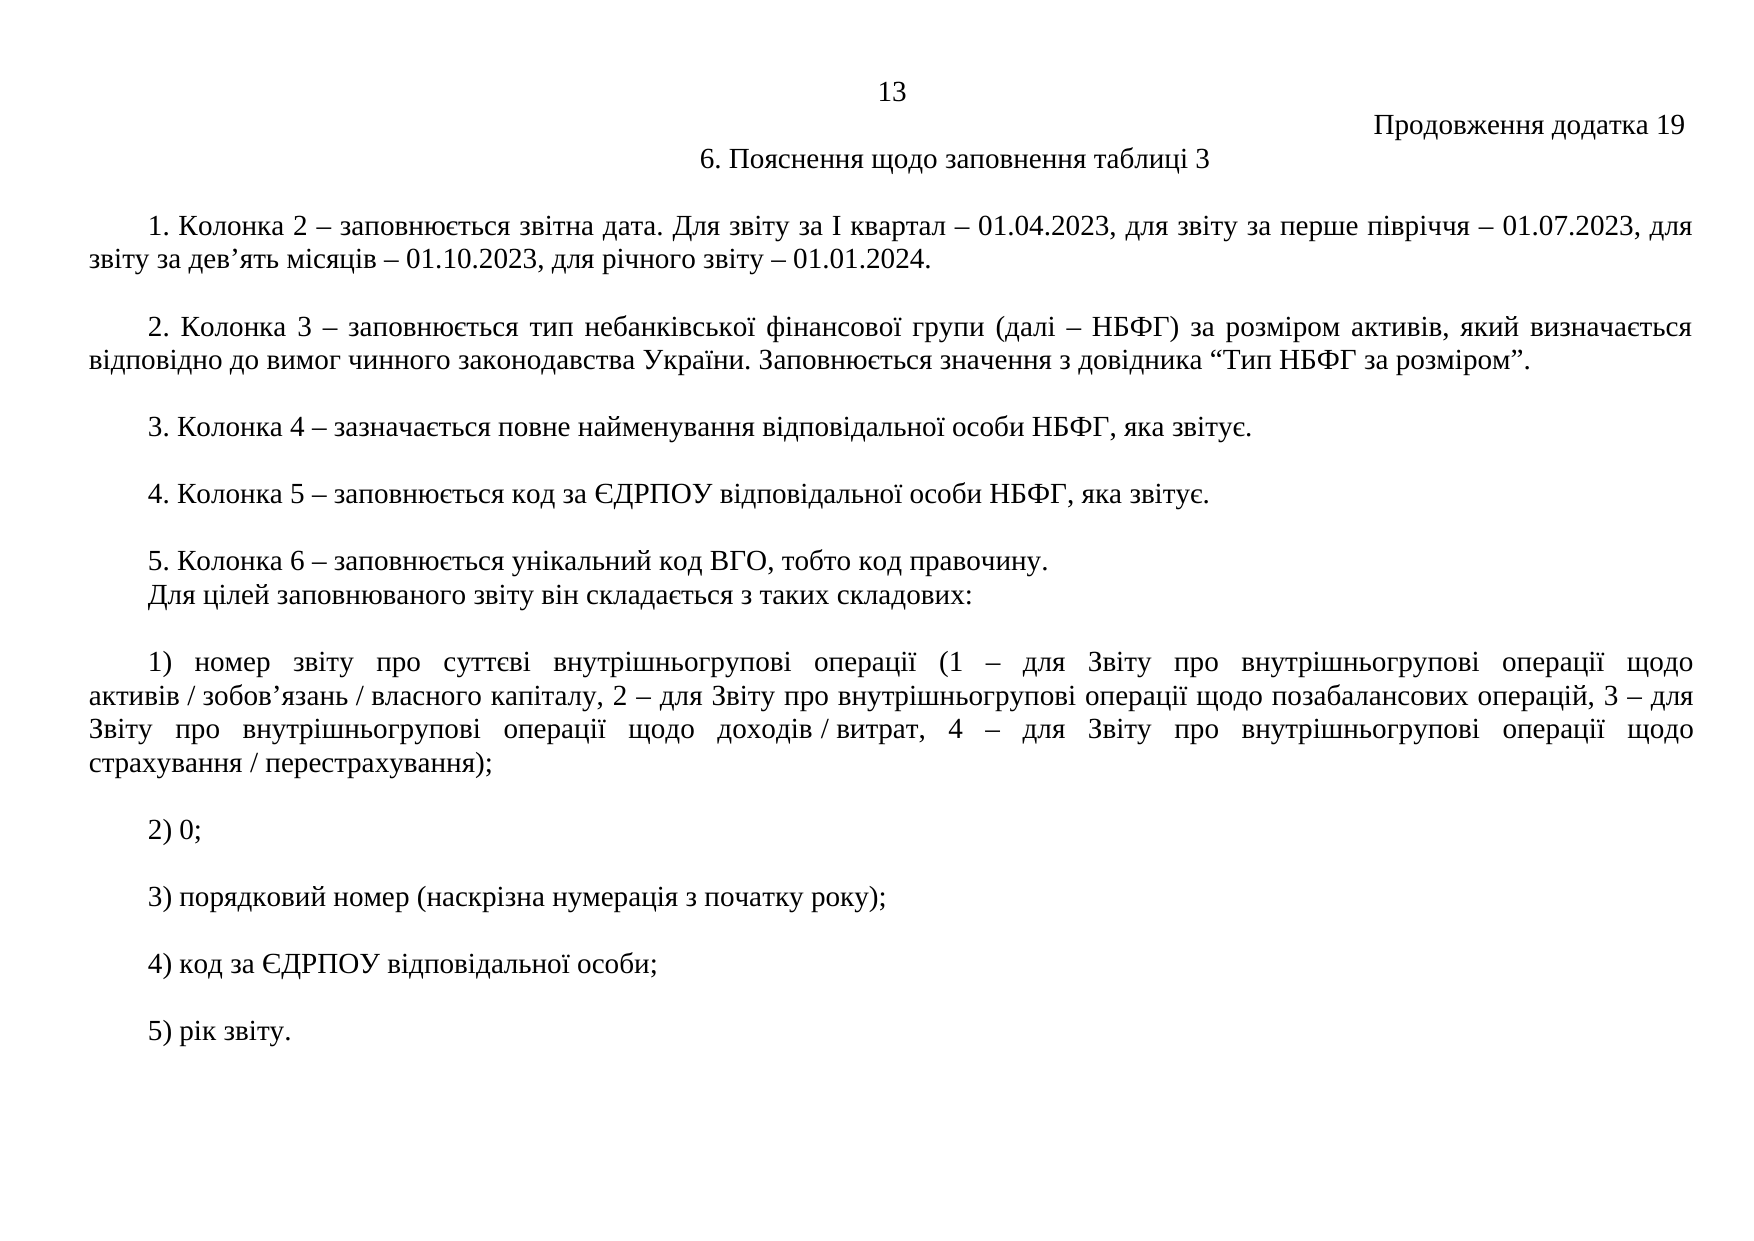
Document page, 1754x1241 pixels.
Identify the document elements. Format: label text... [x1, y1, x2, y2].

text Для цілей заповнюваного звіту він складається з таких складових: [89, 577, 1695, 611]
list 6. Пояснення щодо заповнення таблиці 3 [215, 141, 1695, 174]
text 3. Колонка 4 ‒ зазначається повне найменування відповідальної особи НБФГ, яка звітує. [89, 409, 1695, 443]
text 3) порядковий номер (наскрізна нумерація з початку року); [89, 879, 1695, 912]
text 1. Колонка 2 ‒ заповнюється звітна дата. Для звіту за І квартал ‒ 01.04.2023, для звіту за перше півріччя ‒ 01.07.2023, для звіту за девʼять місяців ‒ 01.10.2023, для річного звіту ‒ 01.01.2024. [89, 208, 1695, 275]
text 5. Колонка 6 – заповнюється унікальний код ВГО, тобто код правочину. [89, 543, 1695, 577]
text 1) номер звіту про суттєві внутрішньогрупові операції (1 – для Звіту про внутрішньогрупові операції щодо активів / зобов’язань / власного капіталу, 2 ‒ для Звіту про внутрішньогрупові операції щодо позабалансових операцій, 3 – для Звіту про внутрішньогрупові операції щодо доходів / витрат, 4 – для Звіту про внутрішньогрупові операції щодо страхування / перестрахування); [89, 644, 1695, 778]
text 2) 0; [89, 812, 1695, 845]
text 4. Колонка 5 – заповнюється код за ЄДРПОУ відповідальної особи НБФГ, яка звітує. [89, 476, 1695, 510]
text 2. Колонка 3 ‒ заповнюється тип небанківської фінансової групи (далі ‒ НБФГ) за розміром активів, який визначається відповідно до вимог чинного законодавства України. Заповнюється значення з довідника “Тип НБФГ за розміром”. [89, 309, 1695, 376]
text 4) код за ЄДРПОУ відповідальної особи; [89, 946, 1695, 979]
text 5) рік звіту. [89, 1013, 1695, 1047]
